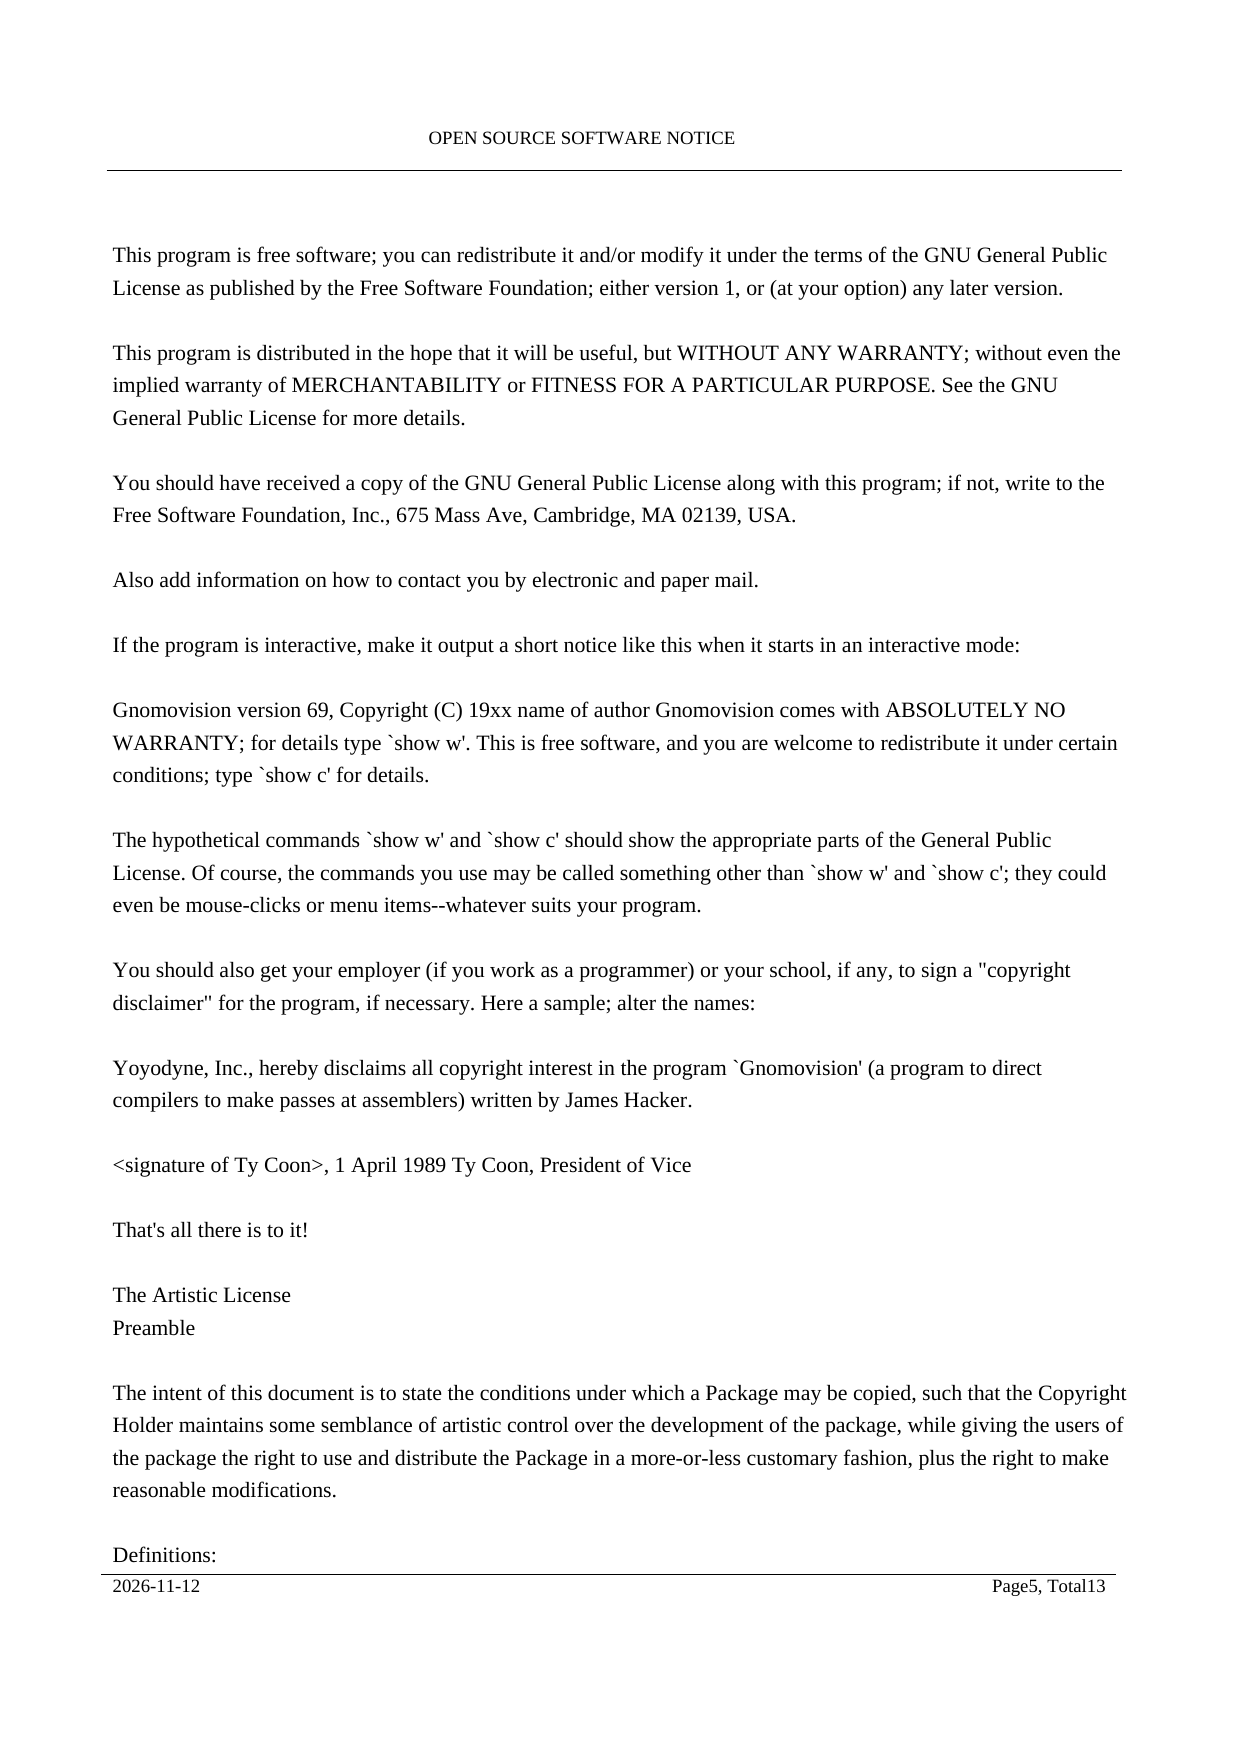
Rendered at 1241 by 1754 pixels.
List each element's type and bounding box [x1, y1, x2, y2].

text [112, 206, 1128, 1571]
